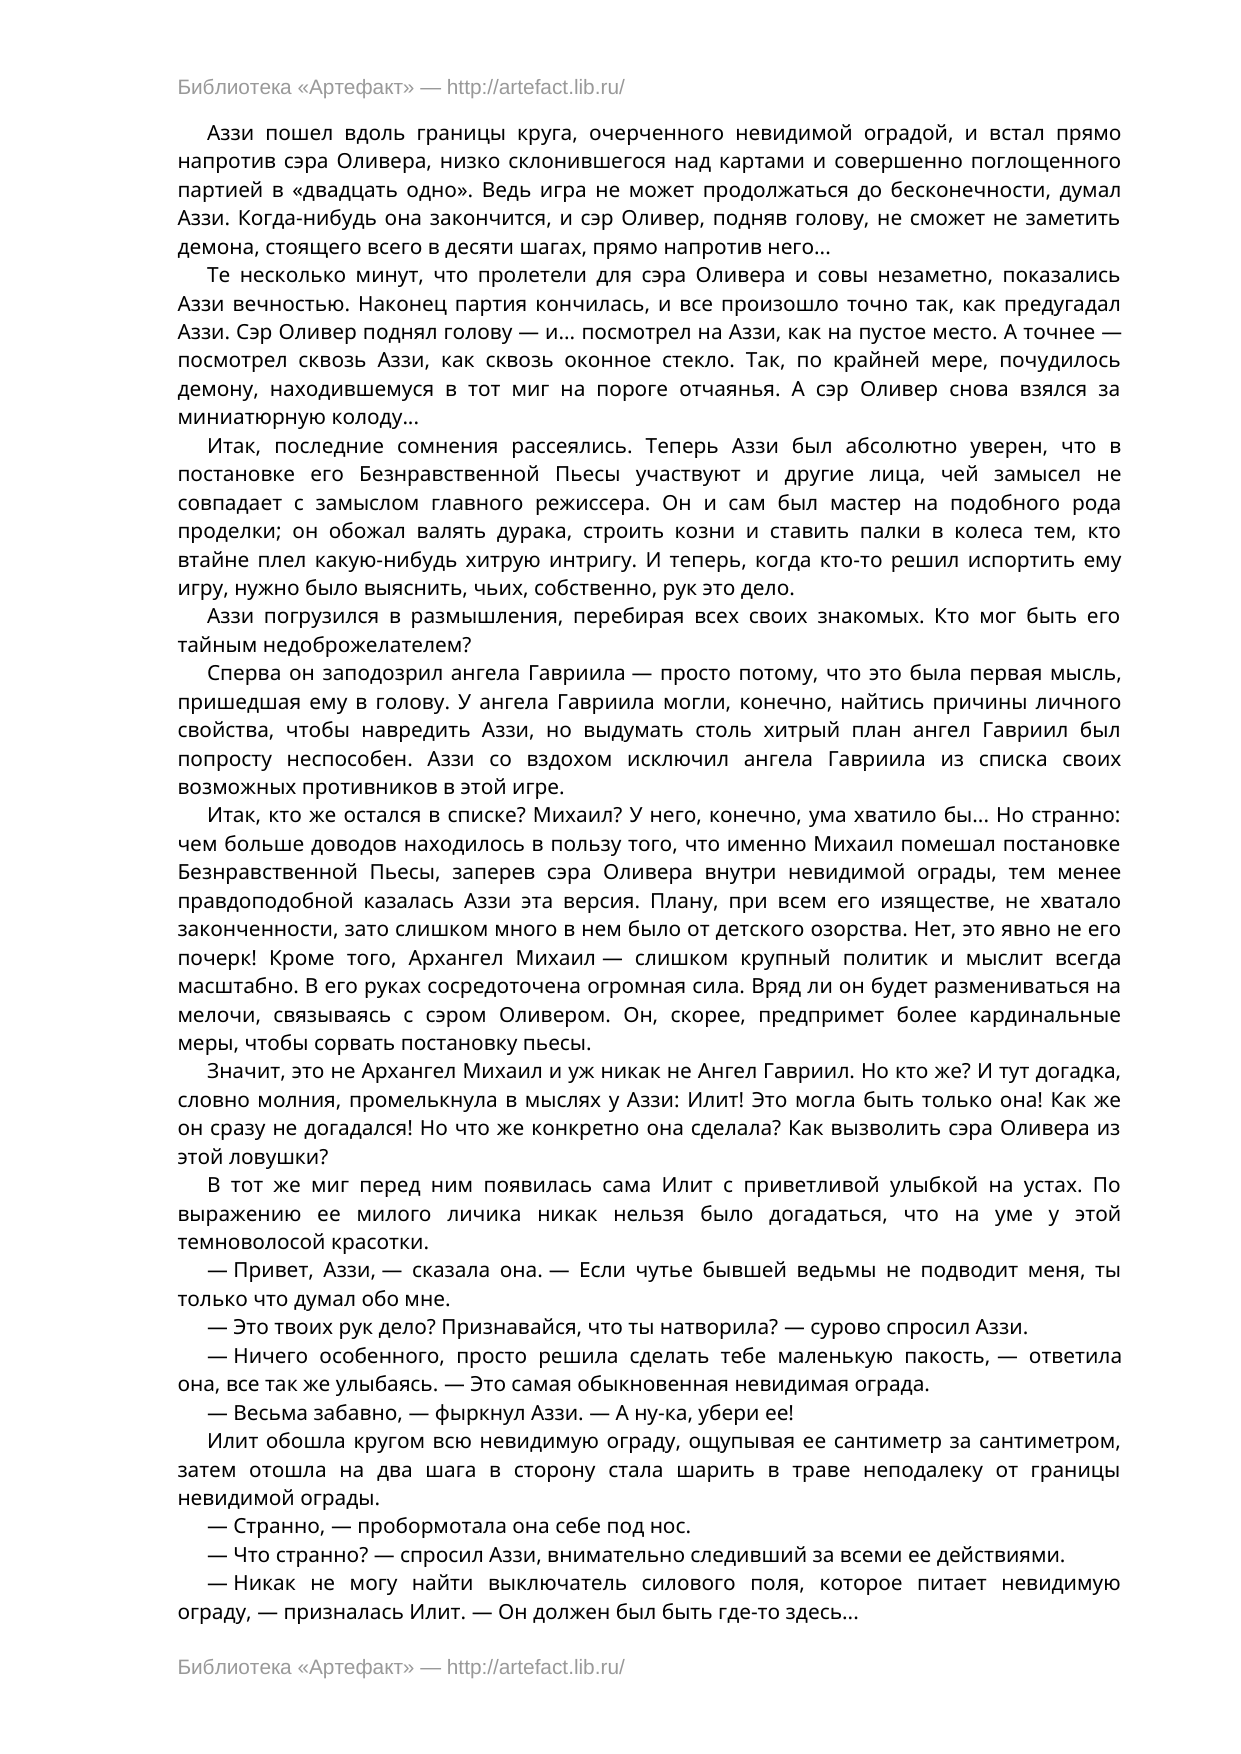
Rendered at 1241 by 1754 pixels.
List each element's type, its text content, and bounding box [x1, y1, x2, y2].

text Илит обошла кругом всю невидимую ограду, ощупывая ее сантиметр за сантиметром, затем отошла на два шага в сторону стала шарить в траве неподалеку от границы невидимой ограды. [177, 1426, 1122, 1512]
text — Странно, — пробормотала она себе под нос. [177, 1512, 1122, 1540]
text Аззи погрузился в размышления, перебирая всех своих знакомых. Кто мог быть его тайным недоброжелателем? [177, 602, 1122, 658]
text Значит, это не Архангел Михаил и уж никак не Ангел Гавриил. Но кто же? И тут догадка, словно молния, промелькнула в мыслях у Аззи: Илит! Это могла быть только она! Как же он сразу не догадался! Но что же конкретно она сделала? Как вызволить сэра Оливера из этой ловушки? [177, 1057, 1122, 1170]
text Те несколько минут, что пролетели для сэра Оливера и совы незаметно, показались Аззи вечностью. Наконец партия кончилась, и все произошло точно так, как предугадал Аззи. Сэр Оливер поднял голову — и... посмотрел на Аззи, как на пустое место. А точнее — посмотрел сквозь Аззи, как сквозь оконное стекло. Так, по крайней мере, почудилось демону, находившемуся в тот миг на пороге отчаянья. А сэр Оливер снова взялся за миниатюрную колоду... [177, 260, 1122, 431]
text Сперва он заподозрил ангела Гавриила — просто потому, что это была первая мысль, пришедшая ему в голову. У ангела Гавриила могли, конечно, найтись причины личного свойства, чтобы навредить Аззи, но выдумать столь хитрый план ангел Гавриил был попросту неспособен. Аззи со вздохом исключил ангела Гавриила из списка своих возможных противников в этой игре. [177, 658, 1122, 801]
text — Никак не могу найти выключатель силового поля, которое питает невидимую ограду, — призналась Илит. — Он должен был быть где-то здесь... [177, 1568, 1122, 1625]
text — Привет, Аззи, — сказала она. — Если чутье бывшей ведьмы не подводит меня, ты только что думал обо мне. [177, 1256, 1122, 1312]
text В тот же миг перед ним появилась сама Илит с приветливой улыбкой на устах. По выражению ее милого личика никак нельзя было догадаться, что на уме у этой темноволосой красотки. [177, 1170, 1122, 1256]
text Аззи пошел вдоль границы круга, очерченного невидимой оградой, и встал прямо напротив сэра Оливера, низко склонившегося над картами и совершенно поглощенного партией в «двадцать одно». Ведь игра не может продолжаться до бесконечности, думал Аззи. Когда-нибудь она закончится, и сэр Оливер, подняв голову, не сможет не заметить демона, стоящего всего в десяти шагах, прямо напротив него... [177, 118, 1122, 260]
text — Ничего особенного, просто решила сделать тебе маленькую пакость, — ответила она, все так же улыбаясь. — Это самая обыкновенная невидимая ограда. [177, 1341, 1122, 1398]
text Итак, последние сомнения рассеялись. Теперь Аззи был абсолютно уверен, что в постановке его Безнравственной Пьесы участвуют и другие лица, чей замысел не совпадает с замыслом главного режиссера. Он и сам был мастер на подобного рода проделки; он обожал валять дурака, строить козни и ставить палки в колеса тем, кто втайне плел какую-нибудь хитрую интригу. И теперь, когда кто-то решил испортить ему игру, нужно было выяснить, чьих, собственно, рук это дело. [177, 431, 1122, 602]
text — Это твоих рук дело? Признавайся, что ты натворила? — сурово спросил Аззи. [177, 1312, 1122, 1341]
text — Что странно? — спросил Аззи, внимательно следивший за всеми ее действиями. [177, 1540, 1122, 1568]
text — Весьма забавно, — фыркнул Аззи. — А ну-ка, убери ее! [177, 1398, 1122, 1426]
text Итак, кто же остался в списке? Михаил? У него, конечно, ума хватило бы... Но странно: чем больше доводов находилось в пользу того, что именно Михаил помешал постановке Безнравственной Пьесы, заперев сэра Оливера внутри невидимой ограды, тем менее правдоподобной казалась Аззи эта версия. Плану, при всем его изяществе, не хватало законченности, зато слишком много в нем было от детского озорства. Нет, это явно не его почерк! Кроме того, Архангел Михаил — слишком крупный политик и мыслит всегда масштабно. В его руках сосредоточена огромная сила. Вряд ли он будет размениваться на мелочи, связываясь с сэром Оливером. Он, скорее, предпримет более кардинальные меры, чтобы сорвать постановку пьесы. [177, 801, 1122, 1057]
